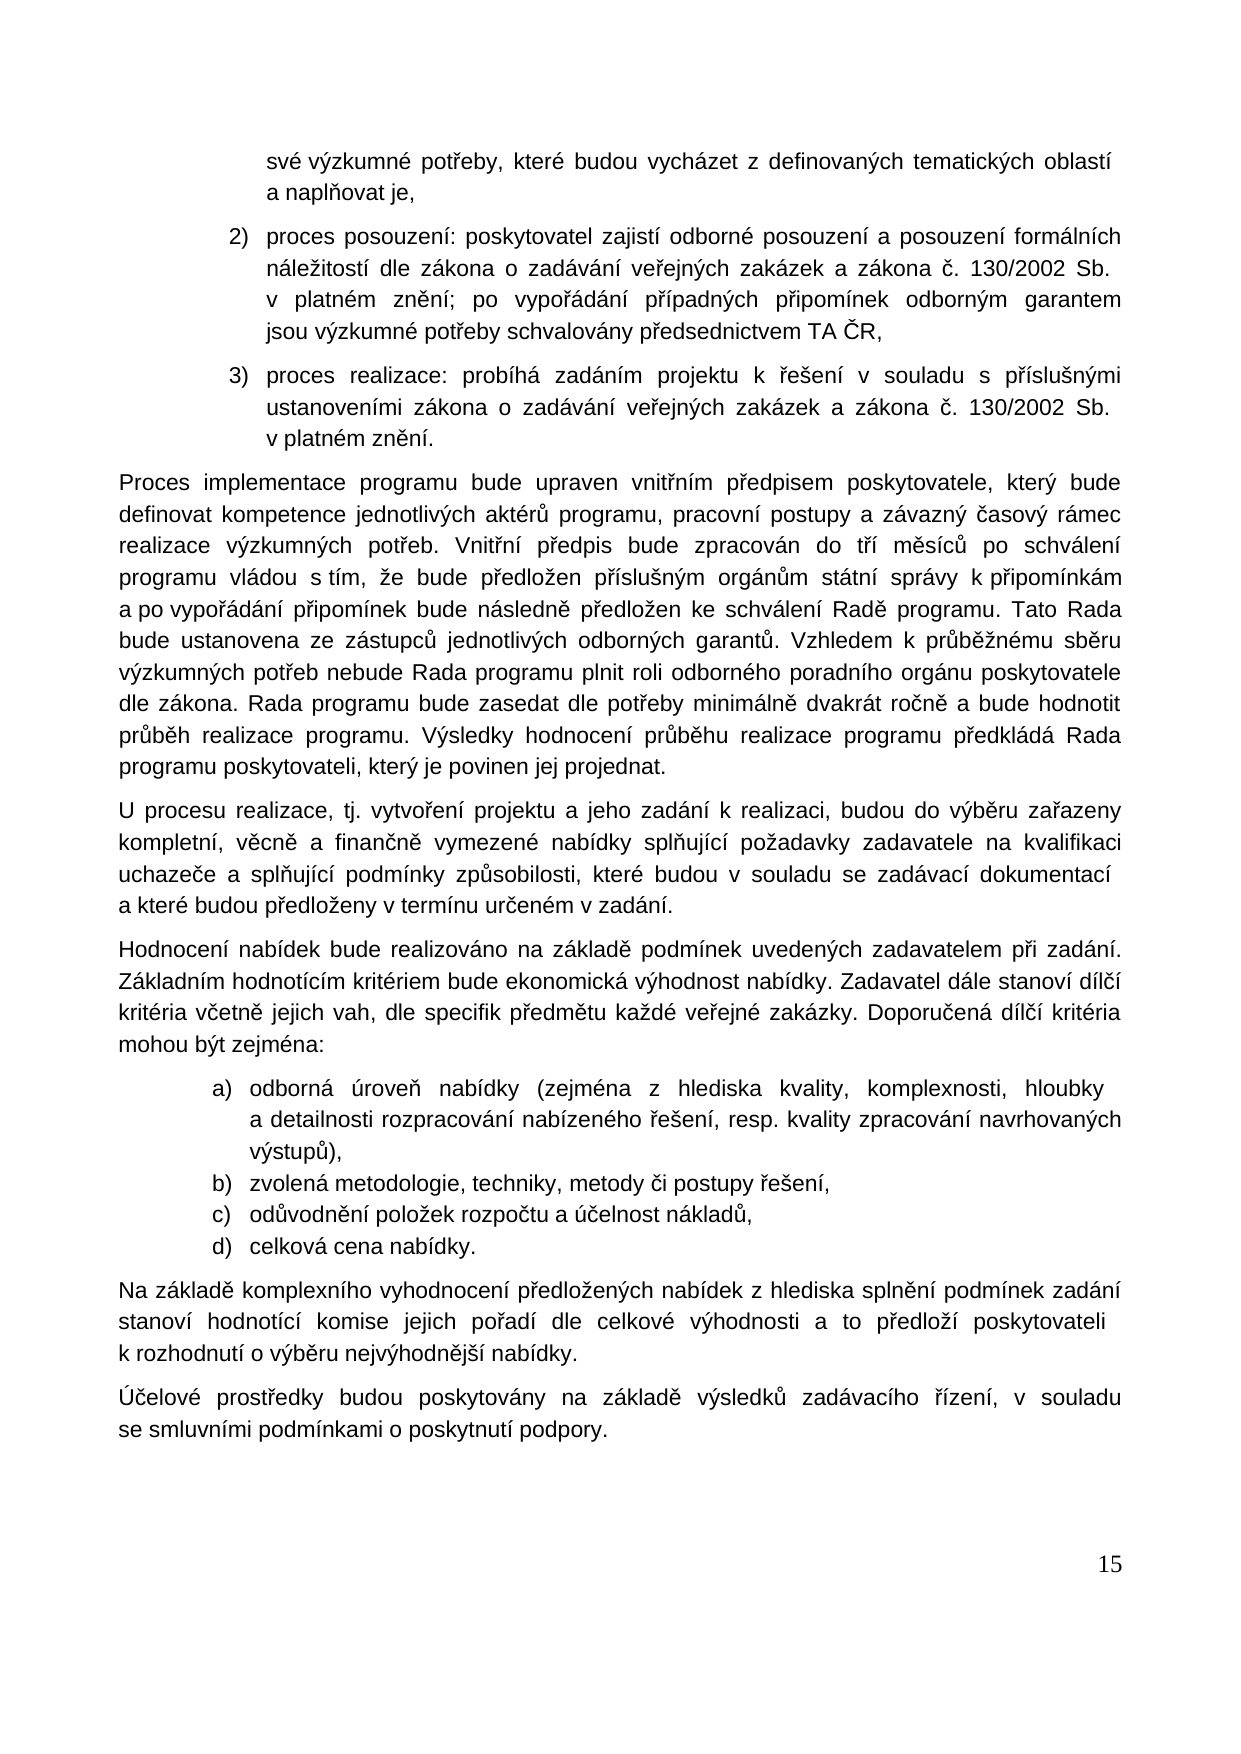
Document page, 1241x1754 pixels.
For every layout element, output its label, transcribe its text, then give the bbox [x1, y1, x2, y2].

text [228, 148, 1122, 206]
list celková cena nabídky. [212, 1233, 1122, 1259]
list odůvodnění položek rozpočtu a účelnost nákladů, [212, 1201, 1122, 1227]
text Proces implementace programu bude upraven vnitřním předpisem poskytovatele, který bude definovat kompetence jednotlivých aktérů programu, pracovní postupy a závazný časový rámec realizace výzkumných potřeb. Vnitřní předpis bude zpracován do tří měsíců po schválení programu vládou s tím, že bude předložen příslušným orgánům státní správy k připomínkám a po vypořádání připomínek bude následně předložen ke schválení Radě programu. Tato Rada bude ustanovena ze zástupců jednotlivých odborných garantů. Vzhledem k průběžnému sběru výzkumných potřeb nebude Rada programu plnit roli odborného poradního orgánu poskytovatele dle zákona. Rada programu bude zasedat dle potřeby minimálně dvakrát ročně a bude hodnotit průběh realizace programu. Výsledky hodnocení průběhu realizace programu předkládá Rada programu poskytovateli, který je povinen jej projednat. [119, 469, 1122, 780]
list zvolená metodologie, techniky, metody či postupy řešení, [212, 1169, 1122, 1196]
text Na základě komplexního vyhodnocení předložených nabídek z hlediska splnění podmínek zadání stanoví hodnotící komise jejich pořadí dle celkové výhodnosti a to předloží poskytovateli k rozhodnutí o výběru nejvýhodnější nabídky. [118, 1277, 1122, 1366]
list odborná úroveň nabídky (zejména z hlediska kvality, komplexnosti, hloubky a detailnosti rozpracování nabízeného řešení, resp. kvality zpracování navrhovaných výstupů), [212, 1075, 1122, 1164]
text Hodnocení nabídek bude realizováno na základě podmínek uvedených zadavatelem při zadání. Základním hodnotícím kritériem bude ekonomická výhodnost nabídky. Zadavatel dále stanoví dílčí kritéria včetně jejich vah, dle specifik předmětu každé veřejné zakázky. Doporučená dílčí kritéria mohou být zejména: [118, 936, 1122, 1057]
text U procesu realizace, tj. vytvoření projektu a jeho zadání k realizaci, budou do výběru zařazeny kompletní, věcně a finančně vymezené nabídky splňující požadavky zadavatele na kvalifikaci uchazeče a splňující podmínky způsobilosti, které budou v souladu se zadávací dokumentací a které budou předloženy v termínu určeném v zadání. [118, 797, 1122, 918]
text Účelové prostředky budou poskytovány na základě výsledků zadávacího řízení, v souladu se smluvními podmínkami o poskytnutí podpory. [118, 1384, 1122, 1442]
text 3) proces realizace: probíhá zadáním projektu k řešení v souladu s příslušnými ustanoveními zákona o zadávání veřejných zakázek a zákona č. 130/2002 Sb. v platném znění. [228, 362, 1122, 452]
text 2) proces posouzení: poskytovatel zajistí odborné posouzení a posouzení formálních náležitostí dle zákona o zadávání veřejných zakázek a zákona č. 130/2002 Sb. v platném znění; po vypořádání případných připomínek odborným garantem jsou výzkumné potřeby schvalovány předsednictvem TA ČR, [228, 223, 1122, 344]
